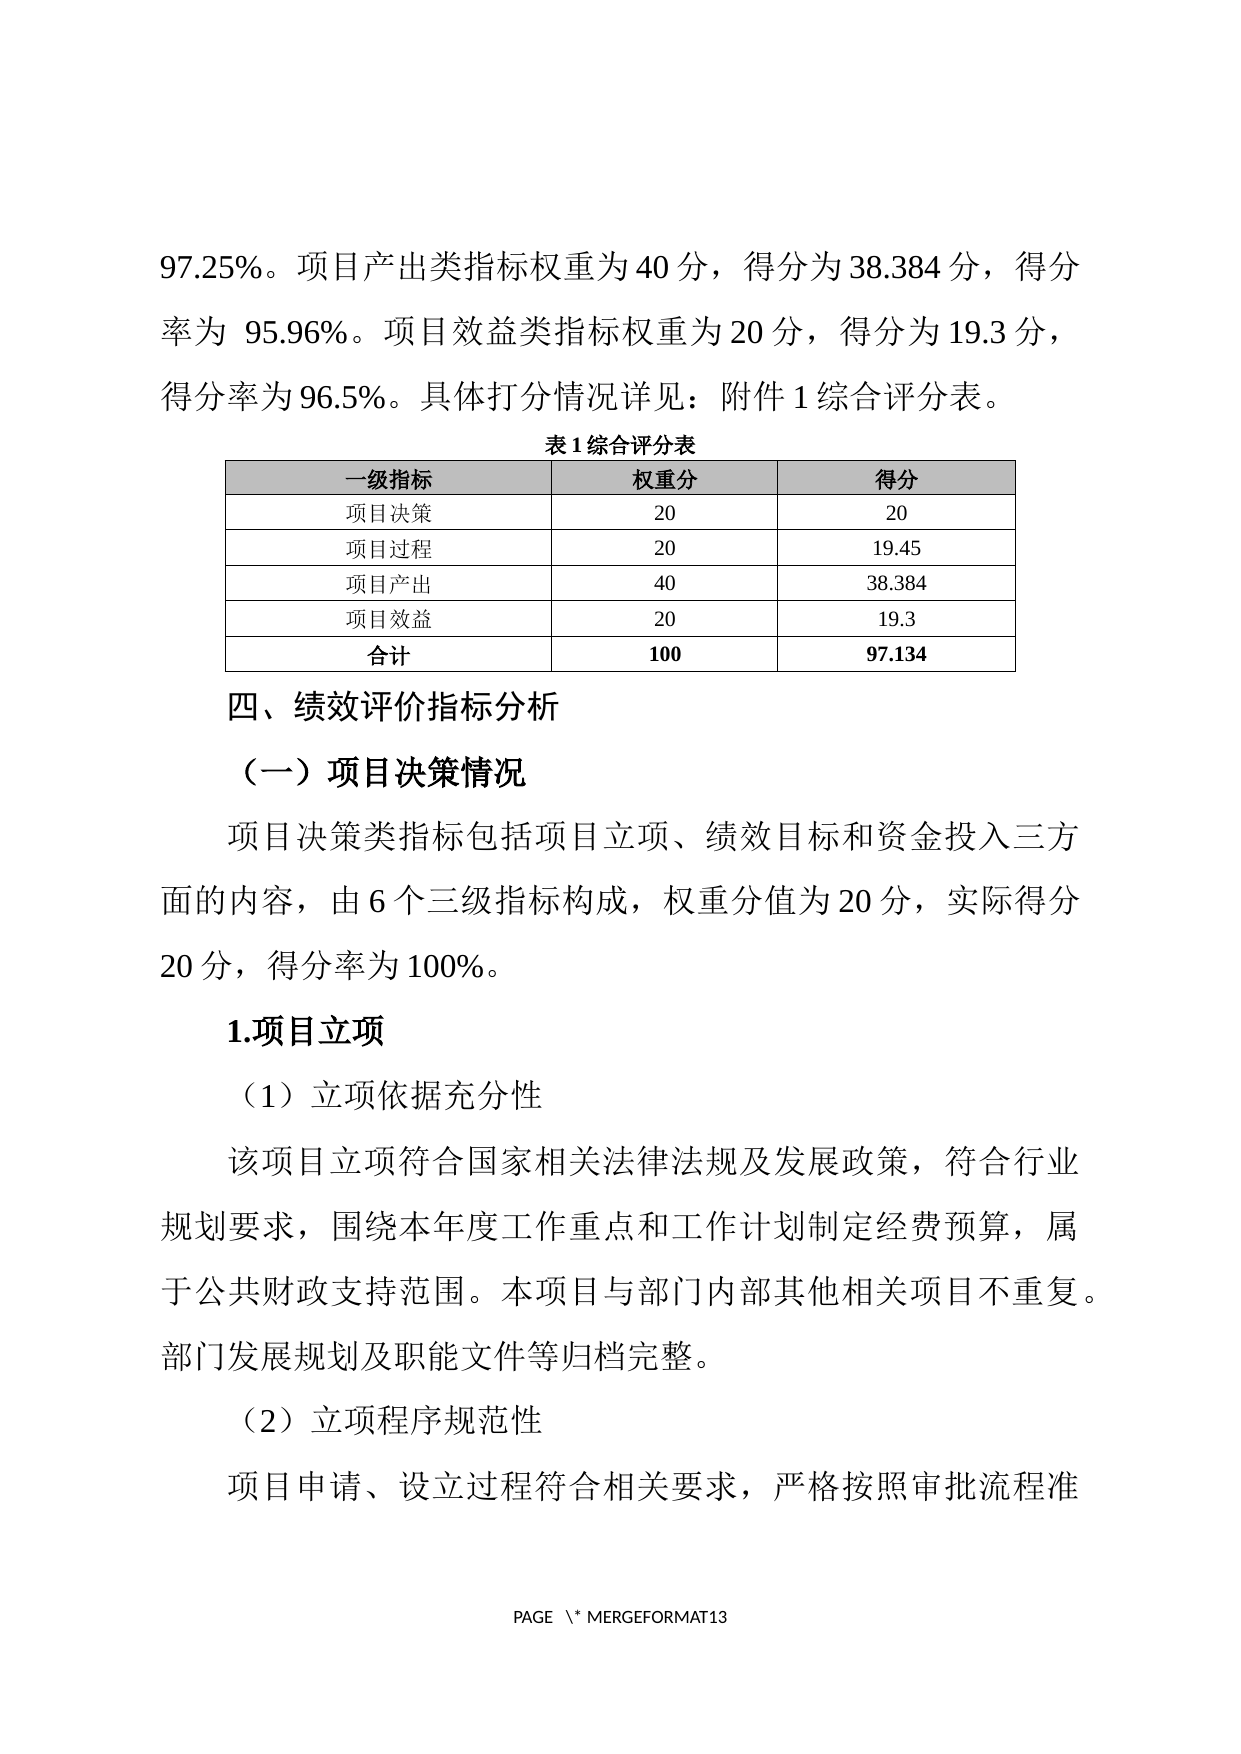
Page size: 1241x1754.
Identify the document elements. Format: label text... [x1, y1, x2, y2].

table_cell 20 [552, 495, 777, 529]
text （2）立项程序规范性 [159, 1387, 1081, 1452]
table_header 权重分 [552, 461, 777, 494]
table_cell 19.3 [778, 601, 1015, 636]
text 1.项目立项 [159, 997, 1081, 1062]
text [159, 1452, 1081, 1517]
table_header 一级指标 [226, 461, 551, 494]
table_cell 项目过程 [226, 530, 551, 565]
text 该项目立项符合国家相关法律法规及发展政策，符合行业规划要求，围绕本年度工作重点和工作计划制定经费预算，属于公共财政支持范围。本项目与部门内部其他相关项目不重复。部门发展规划及职能文件等归档完整。 [159, 1127, 1081, 1387]
table_cell 项目产出 [226, 566, 551, 600]
table_cell 20 [778, 495, 1015, 529]
text （1）立项依据充分性 [159, 1062, 1081, 1127]
table_cell 40 [552, 566, 777, 600]
table_cell 97.134 [778, 637, 1015, 671]
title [159, 233, 1081, 428]
table_cell 项目决策 [226, 495, 551, 529]
table_cell 100 [552, 637, 777, 671]
text 四、绩效评价指标分析 [159, 672, 1081, 737]
title 表1综合评分表 [159, 428, 1081, 460]
table_cell 20 [552, 530, 777, 565]
table_cell 38.384 [778, 566, 1015, 600]
table_cell 19.45 [778, 530, 1015, 565]
table_cell 20 [552, 601, 777, 636]
table_header 得分 [778, 461, 1015, 494]
title （一）项目决策情况 [159, 737, 1081, 802]
text 项目决策类指标包括项目立项、绩效目标和资金投入三方面的内容，由6个三级指标构成，权重分值为20分，实际得分20分，得分率为100%。 [159, 802, 1081, 997]
table_cell 项目效益 [226, 601, 551, 636]
table_cell 合计 [226, 637, 551, 671]
